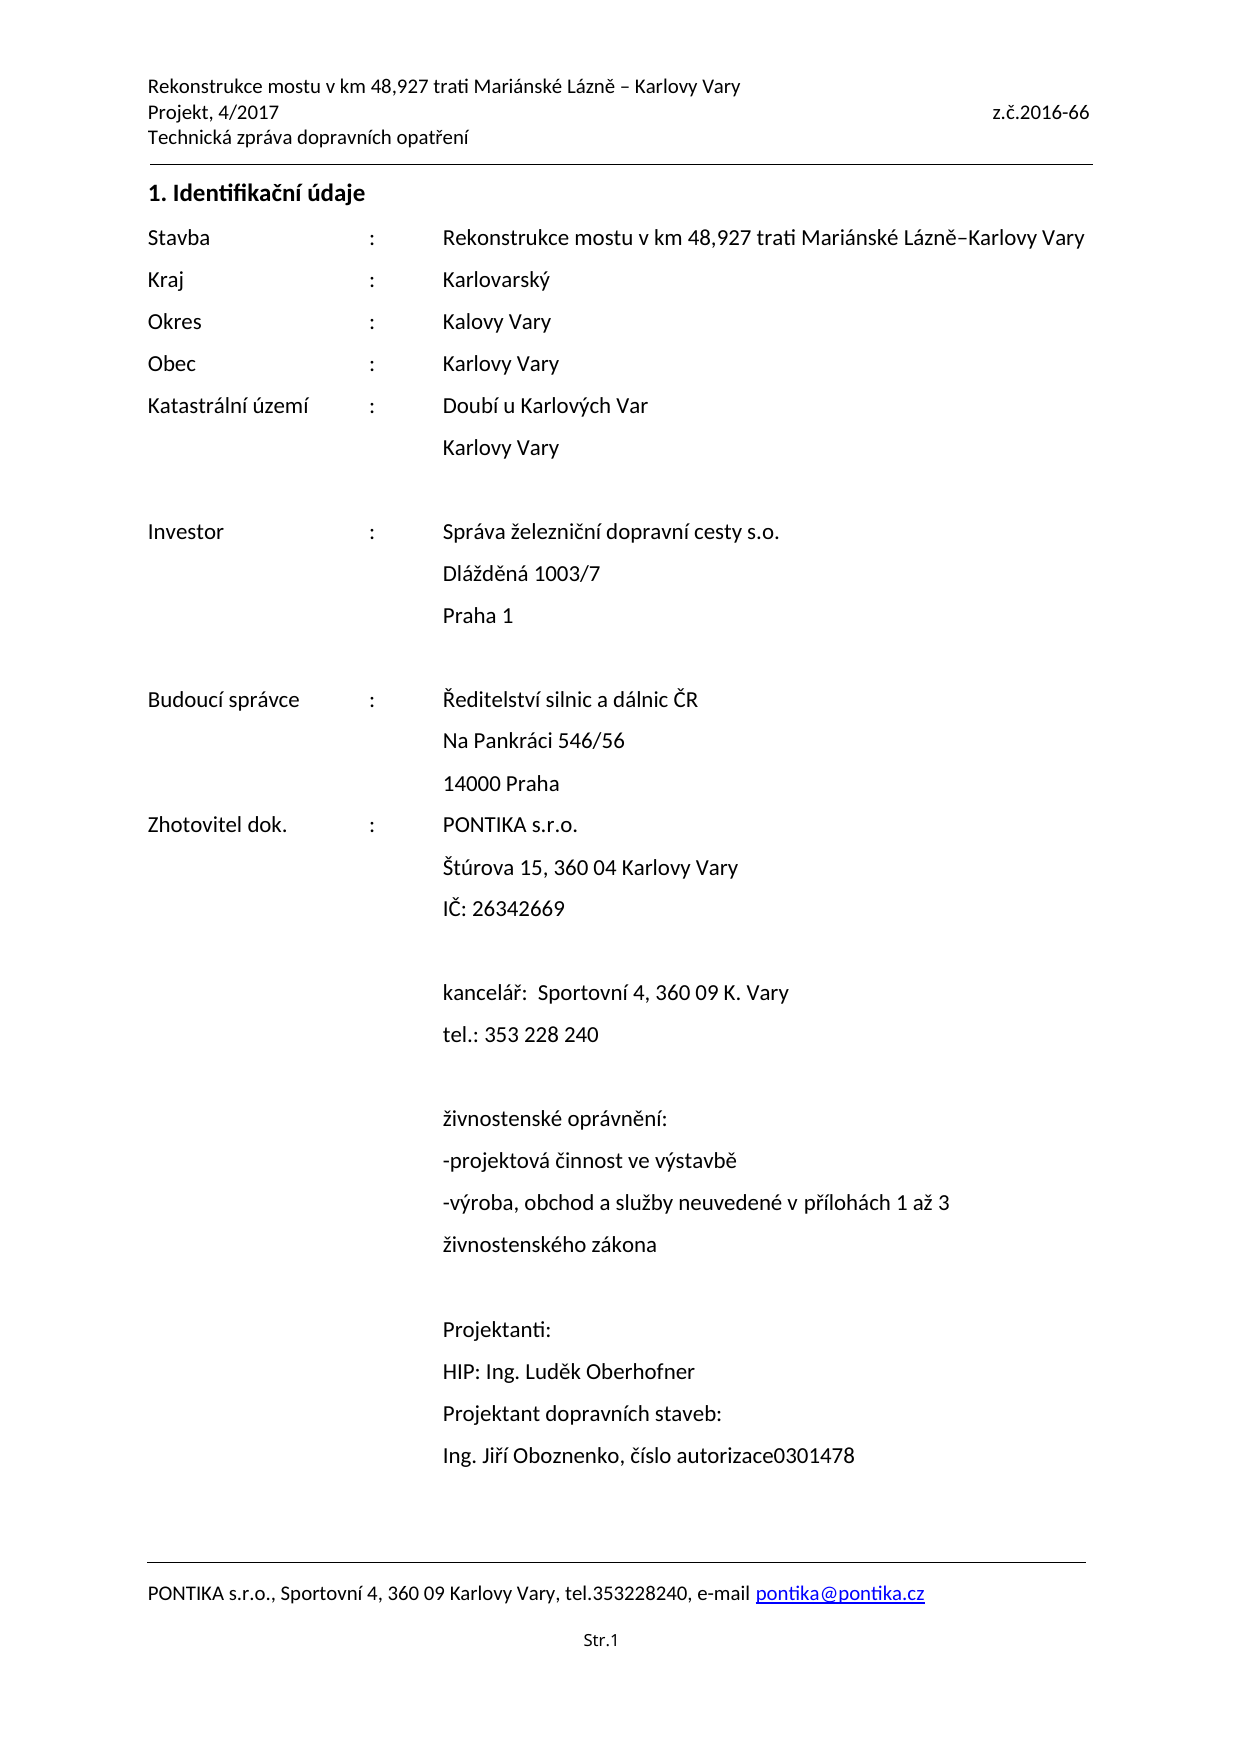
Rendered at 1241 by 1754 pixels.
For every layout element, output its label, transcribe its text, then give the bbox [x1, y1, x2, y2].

text Zhotovitel dok. : PONTIKA s.r.o. [148, 811, 1092, 839]
text Kraj : Karlovarský [148, 265, 1092, 293]
text Praha 1 [148, 601, 1092, 629]
text Katastrální území : Doubí u Karlových Var [148, 391, 1092, 419]
text -projektová činnost ve výstavbě [148, 1146, 1092, 1174]
text Budoucí správce : Ředitelství silnic a dálnic ČR [148, 685, 1092, 713]
text tel.: 353 228 240 [148, 1021, 1092, 1048]
text Investor : Správa železniční dopravní cesty s.o. [148, 517, 1092, 545]
text živnostenské oprávnění: [148, 1104, 1092, 1132]
text Ing. Jiří Oboznenko, číslo autorizace0301478 [148, 1441, 1092, 1469]
subtitle 1. Identifikační údaje [148, 177, 1092, 208]
text Karlovy Vary [148, 433, 1092, 461]
text Okres : Kalovy Vary [148, 307, 1092, 335]
text Dlážděná 1003/7 [148, 559, 1092, 587]
text Projektanti: [148, 1315, 1092, 1343]
text živnostenského zákona [148, 1230, 1092, 1258]
text kancelář: Sportovní 4, 360 09 K. Vary [148, 978, 1092, 1007]
text Štúrova 15, 360 04 Karlovy Vary [148, 853, 1092, 881]
text Na Pankráci 546/56 [148, 727, 1092, 755]
text Obec : Karlovy Vary [148, 349, 1092, 377]
text HIP: Ing. Luděk Oberhofner [148, 1357, 1092, 1385]
text 14000 Praha [148, 769, 1092, 797]
text -výroba, obchod a služby neuvedené v přílohách 1 až 3 [148, 1188, 1092, 1216]
text Projektant dopravních staveb: [148, 1399, 1092, 1427]
text Stavba : Rekonstrukce mostu v km 48,927 trati Mariánské Lázně–Karlovy Vary [148, 223, 1092, 251]
text IČ: 26342669 [148, 894, 1092, 923]
